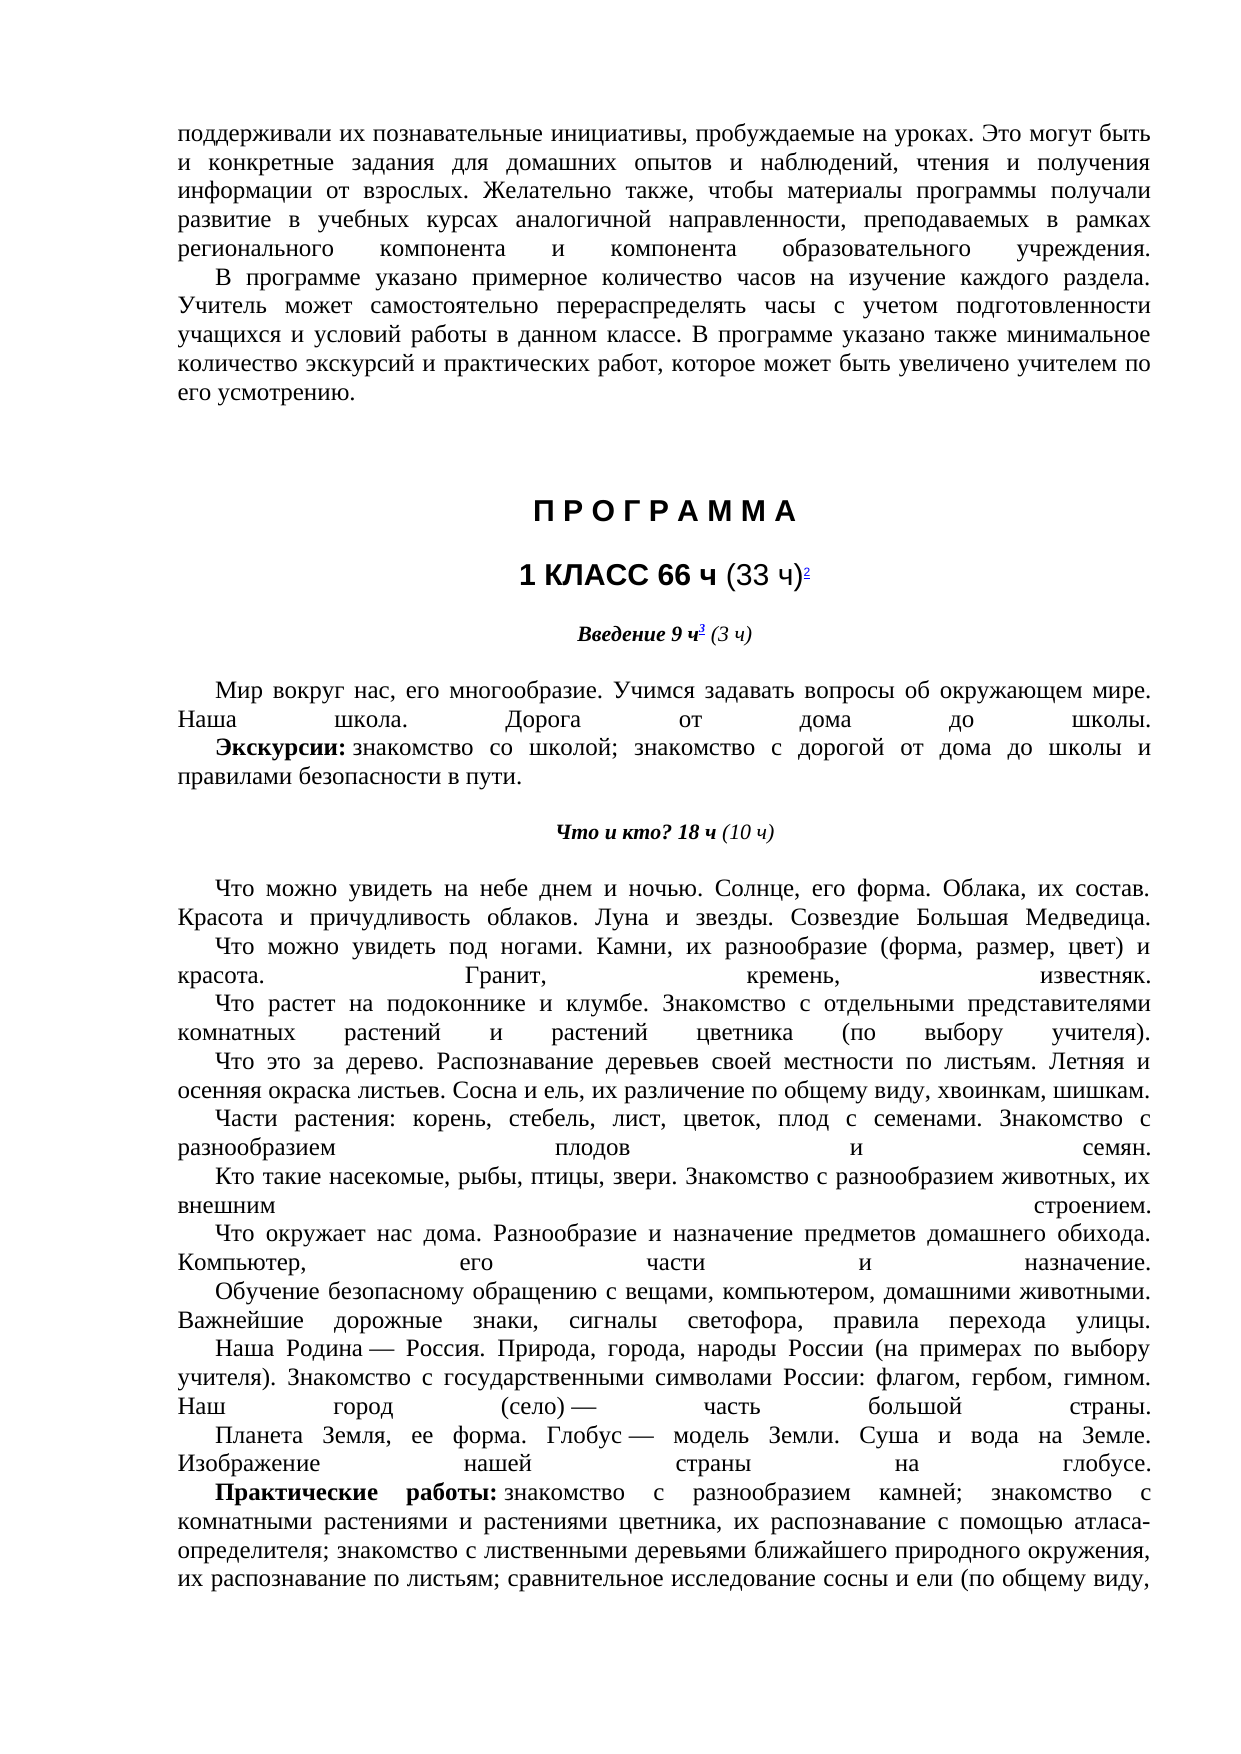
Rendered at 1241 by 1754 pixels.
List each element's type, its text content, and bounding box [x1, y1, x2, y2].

text 1 КЛАСС 66 ч (33 ч)2 [177, 557, 1152, 591]
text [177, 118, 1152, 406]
text Введение 9 ч3 (3 ч) [177, 621, 1152, 646]
text Мир вокруг нас, его многообразие. Учимся задавать вопросы об окружающем мире. Наша школа. Дорога от дома до школы. Экскурсии: знакомство со школой; знакомство с дорогой от дома до школы и правилами безопасности в пути. [177, 675, 1152, 790]
text Что и кто? 18 ч (10 ч) [177, 819, 1152, 844]
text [177, 873, 1152, 1592]
text ПРОГРАММА [177, 493, 1152, 527]
